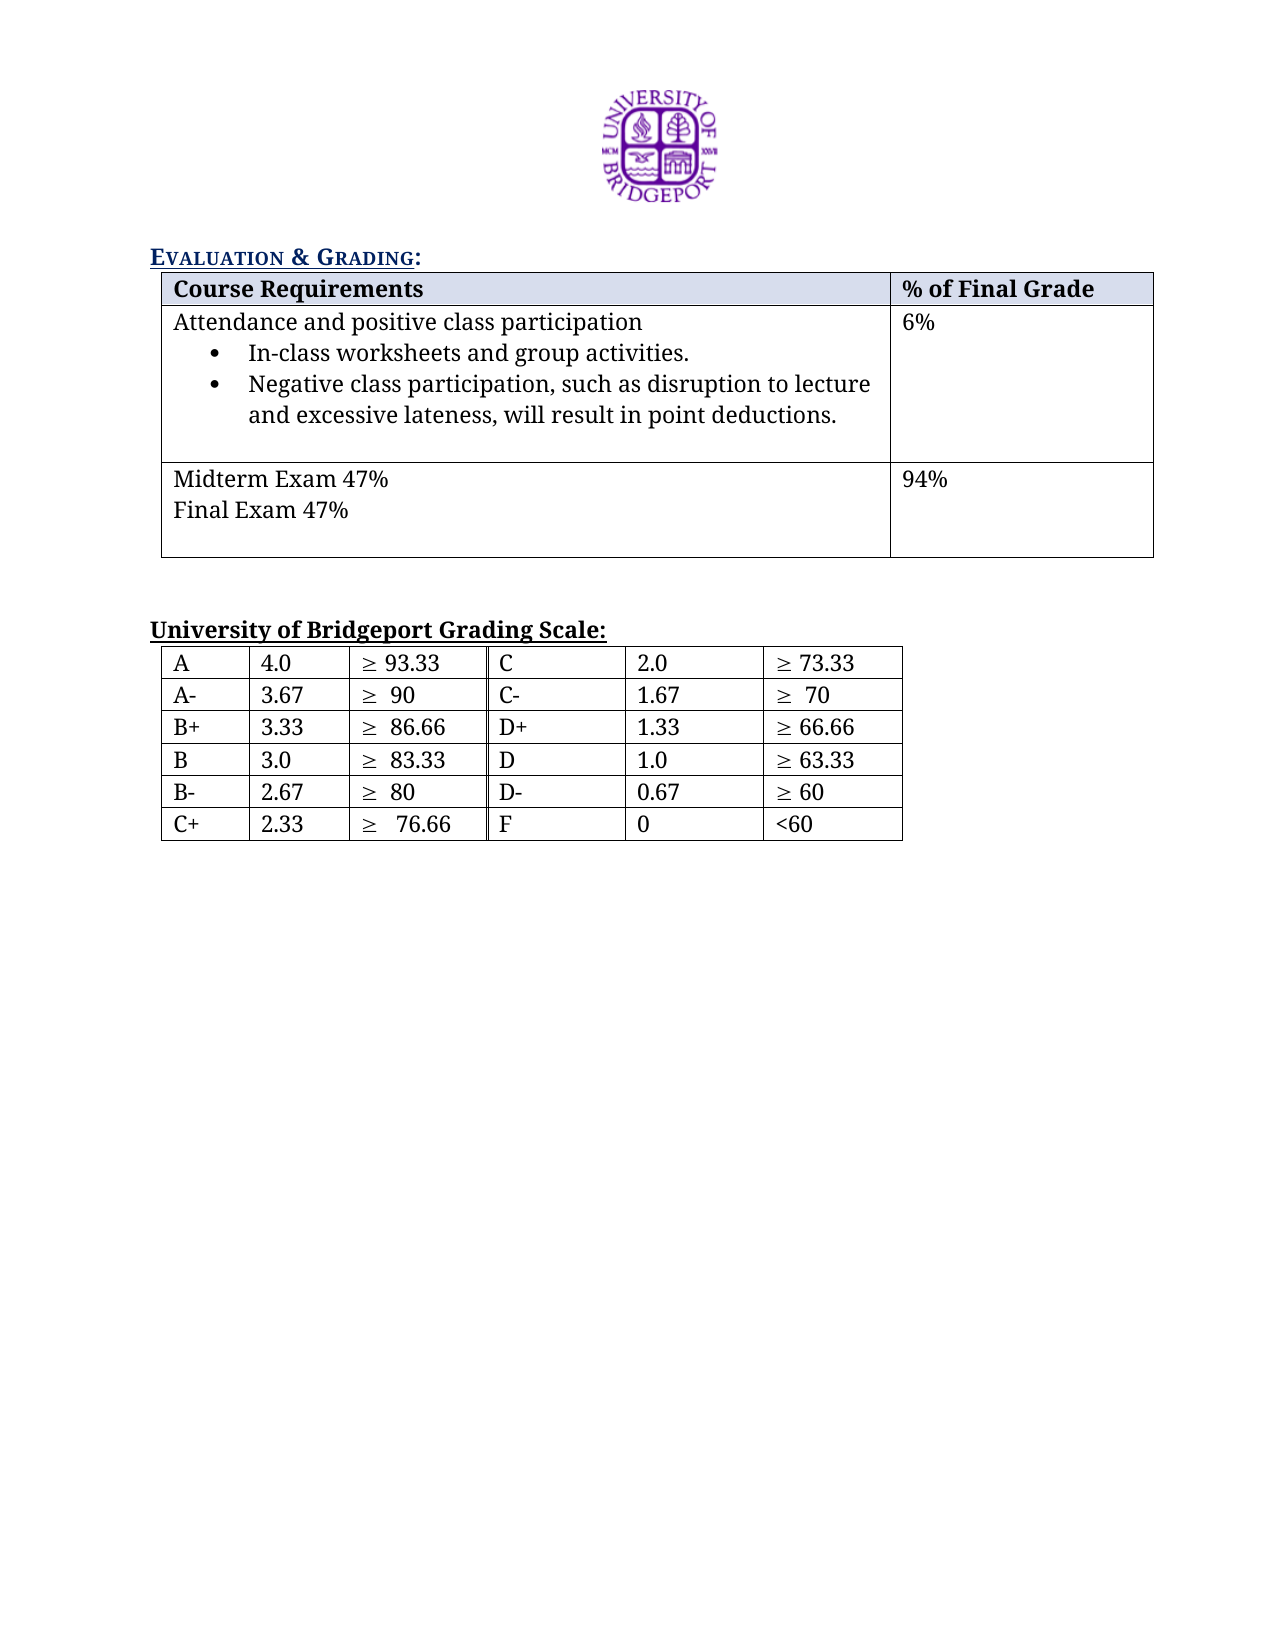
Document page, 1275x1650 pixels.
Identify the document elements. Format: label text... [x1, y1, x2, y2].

table_header 2.0 [626, 647, 763, 678]
table_cell B [162, 744, 249, 775]
table_cell 86.66 [350, 711, 486, 743]
table_header % of Final Grade [891, 273, 1153, 304]
table_cell 66.66 [764, 711, 902, 743]
table_header 4.0 [250, 647, 349, 678]
table_cell Attendance and positive class participation In-class worksheets and group activities. Negative class participation, such as disruption to lecture and excessive lateness, will result in point deductions. [162, 306, 890, 462]
table_cell 6% [891, 306, 1153, 462]
table_cell D [489, 744, 625, 775]
table_cell <60 [764, 808, 902, 839]
subtitle Evaluation & Grading: [150, 241, 1172, 272]
table_cell 1.33 [626, 711, 763, 743]
table_cell 2.33 [250, 808, 349, 839]
table_cell 3.33 [250, 711, 349, 743]
table_cell C+ [162, 808, 249, 839]
text University of Bridgeport Grading Scale: [150, 614, 1172, 646]
table_cell 70 [764, 679, 902, 710]
table_cell C- [489, 679, 625, 710]
picture [586, 75, 736, 216]
table_cell 2.67 [250, 776, 349, 807]
table_cell 0.67 [626, 776, 763, 807]
table_header A [162, 647, 249, 678]
table_cell 63.33 [764, 744, 902, 775]
table_cell 60 [764, 776, 902, 807]
table_cell 90 [350, 679, 486, 710]
table_cell 76.66 [350, 808, 486, 839]
table_cell 3.67 [250, 679, 349, 710]
table_cell A- [162, 679, 249, 710]
table_cell 3.0 [250, 744, 349, 775]
table_cell Midterm Exam 47% Final Exam 47% [162, 463, 890, 557]
table_cell 94% [891, 463, 1153, 557]
table_cell 1.0 [626, 744, 763, 775]
table_cell 83.33 [350, 744, 486, 775]
table_cell D+ [489, 711, 625, 743]
table_cell F [489, 808, 625, 839]
table_header C [489, 647, 625, 678]
table_cell B+ [162, 711, 249, 743]
table_header 93.33 [350, 647, 486, 678]
table_header 73.33 [764, 647, 902, 678]
table_cell 80 [350, 776, 486, 807]
table_header Course Requirements [162, 273, 890, 304]
table_cell 0 [626, 808, 763, 839]
table_cell D- [489, 776, 625, 807]
table_cell 1.67 [626, 679, 763, 710]
table_cell B- [162, 776, 249, 807]
